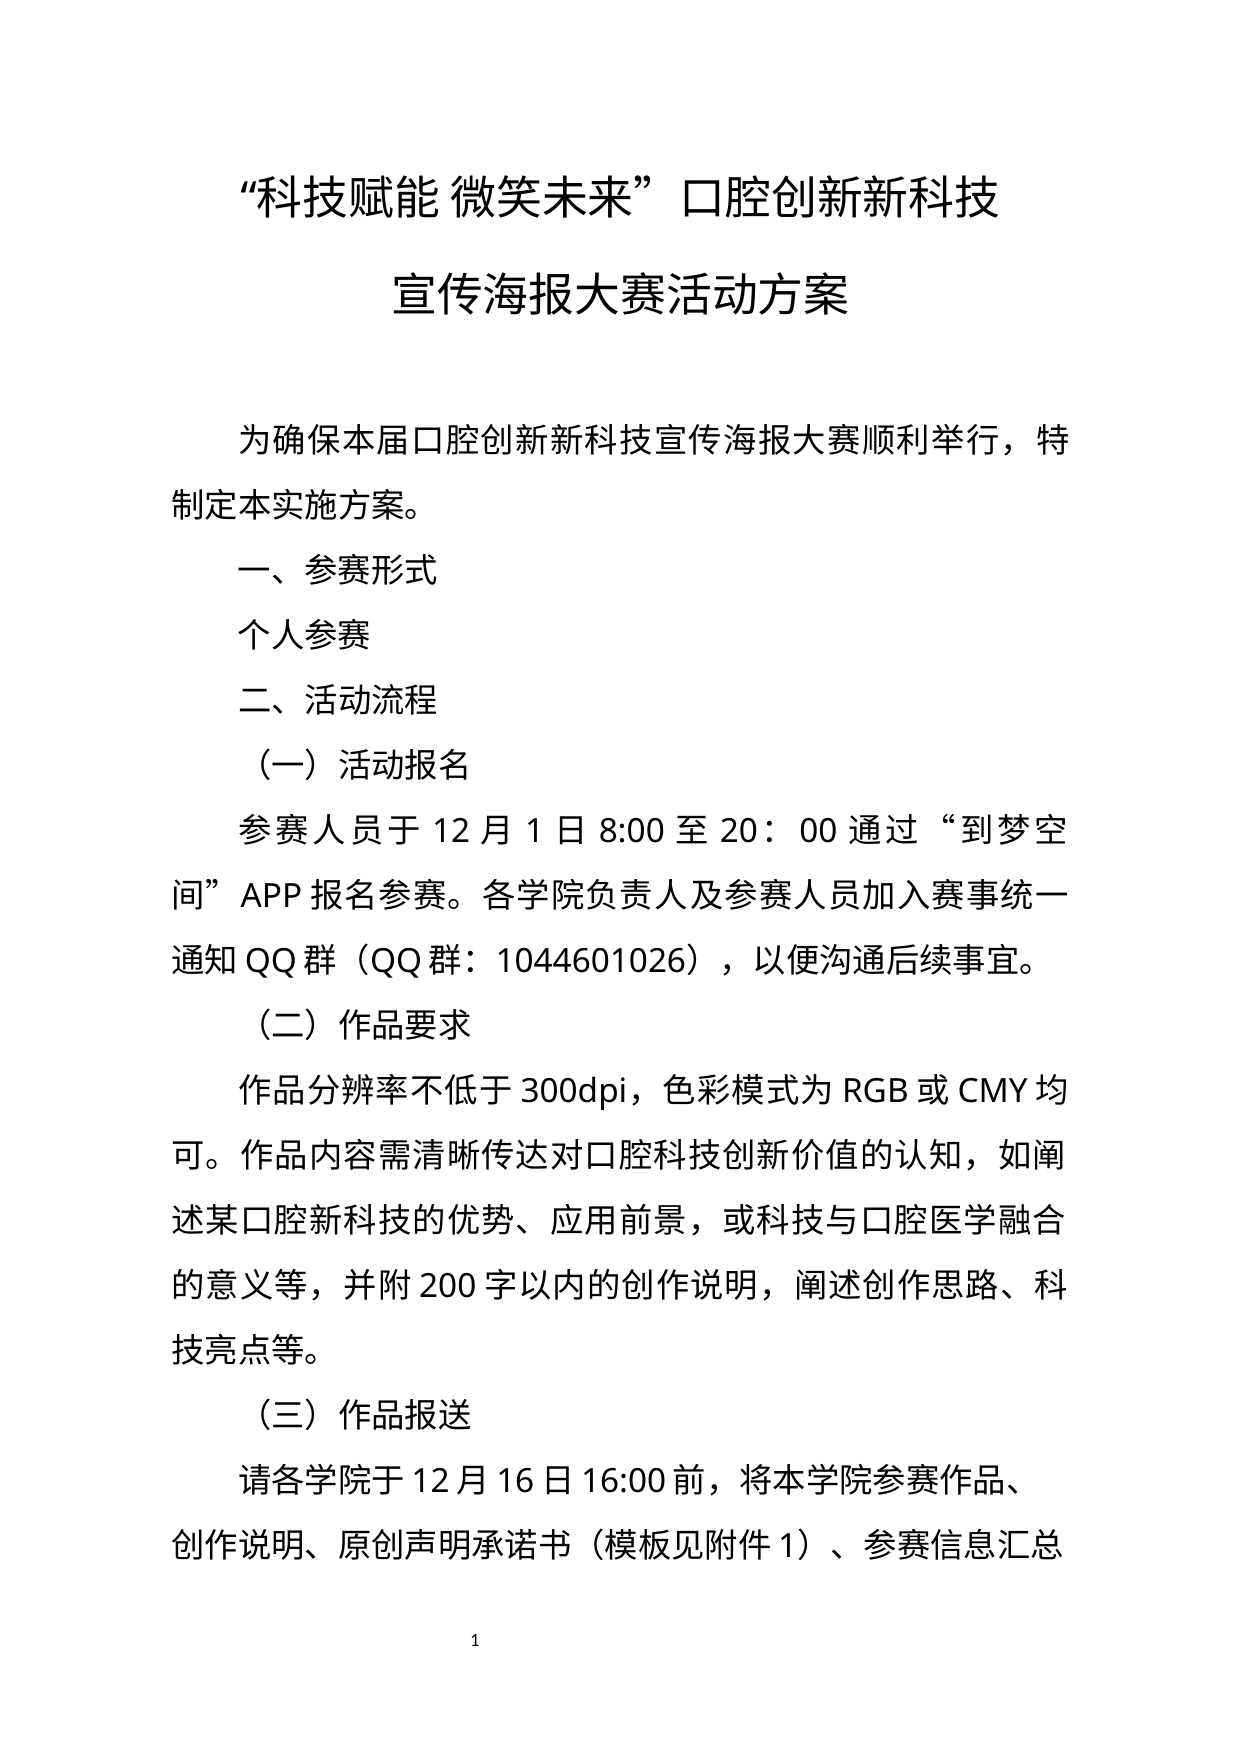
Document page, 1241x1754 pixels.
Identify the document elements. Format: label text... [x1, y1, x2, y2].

list 一、参赛形式 个人参赛 [238, 536, 1069, 666]
list （三）作品报送 [171, 1381, 1069, 1446]
text 宣传海报大赛活动方案 [171, 243, 1069, 341]
text 二、活动流程 [171, 666, 1069, 731]
text 参赛人员于12月1日8:00至20：00通过“到梦空间”APP报名参赛。各学院负责人及参赛人员加入赛事统一通知QQ群（QQ群：1044601026），以便沟通后续事宜。 [171, 796, 1069, 991]
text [171, 1446, 1069, 1576]
list （一）活动报名 [171, 731, 1069, 796]
text “科技赋能 微笑未来”口腔创新新科技 [171, 146, 1069, 243]
text 作品分辨率不低于300dpi，色彩模式为RGB或CMY均可。作品内容需清晰传达对口腔科技创新价值的认知，如阐述某口腔新科技的优势、应用前景，或科技与口腔医学融合的意义等，并附200字以内的创作说明，阐述创作思路、科技亮点等。 [171, 1056, 1069, 1381]
text 为确保本届口腔创新新科技宣传海报大赛顺利举行，特制定本实施方案。 [171, 406, 1069, 536]
list （二）作品要求 [171, 991, 1069, 1056]
